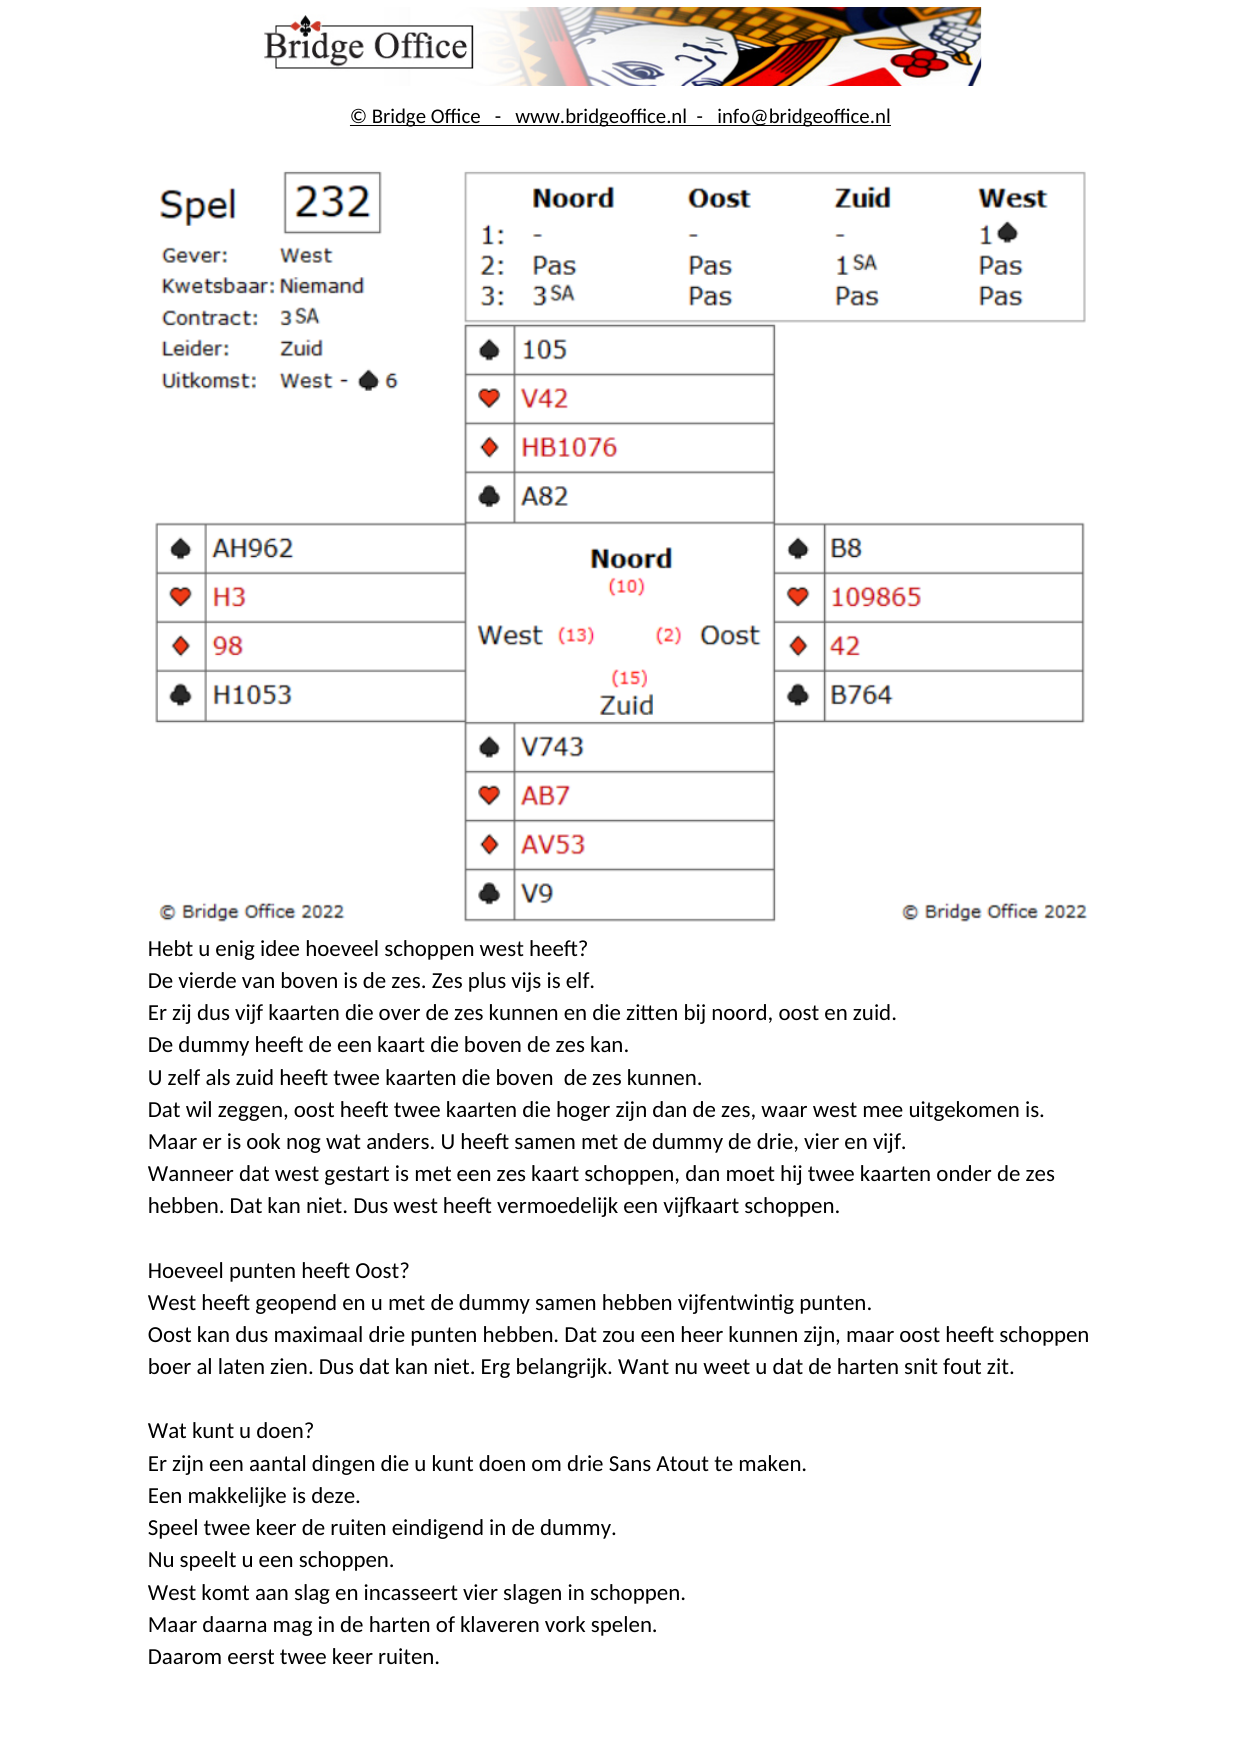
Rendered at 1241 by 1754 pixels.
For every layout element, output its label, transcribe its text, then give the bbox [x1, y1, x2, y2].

text Daarom eerst twee keer ruiten. [148, 1642, 1093, 1670]
text Maar er is ook nog wat anders. U heeft samen met de dummy de drie, vier en vijf. [148, 1127, 1093, 1155]
text West heeft geopend en u met de dummy samen hebben vijfentwintig punten. [148, 1288, 1093, 1316]
picture [237, 7, 980, 85]
text Dat wil zeggen, oost heeft twee kaarten die hoger zijn dan de zes, waar west mee uitgekomen is. [148, 1095, 1093, 1123]
text Nu speelt u een schoppen. [148, 1545, 1093, 1573]
picture [147, 160, 1093, 930]
text U zelf als zuid heeft twee kaarten die boven de zes kunnen. [148, 1063, 1093, 1091]
text Er zijn een aantal dingen die u kunt doen om drie Sans Atout te maken. [148, 1449, 1093, 1477]
text Hoeveel punten heeft Oost? [148, 1256, 1093, 1284]
text Een makkelijke is deze. [148, 1481, 1093, 1509]
text Speel twee keer de ruiten eindigend in de dummy. [148, 1513, 1093, 1541]
text Maar daarna mag in de harten of klaveren vork spelen. [148, 1610, 1093, 1638]
text Hebt u enig idee hoeveel schoppen west heeft? [148, 930, 1093, 962]
text De vierde van boven is de zes. Zes plus vijs is elf. [148, 966, 1093, 994]
text West komt aan slag en incasseert vier slagen in schoppen. [148, 1578, 1093, 1606]
text Wat kunt u doen? [148, 1417, 1093, 1445]
text Er zij dus vijf kaarten die over de zes kunnen en die zitten bij noord, oost en zuid. [148, 998, 1093, 1026]
text Oost kan dus maximaal drie punten hebben. Dat zou een heer kunnen zijn, maar oost heeft schoppen boer al laten zien. Dus dat kan niet. Erg belangrijk. Want nu weet u dat de harten snit fout zit. [148, 1320, 1093, 1380]
text De dummy heeft de een kaart die boven de zes kan. [148, 1030, 1093, 1058]
text Wanneer dat west gestart is met een zes kaart schoppen, dan moet hij twee kaarten onder de zes hebben. Dat kan niet. Dus west heeft vermoedelijk een vijfkaart schoppen. [148, 1159, 1093, 1219]
